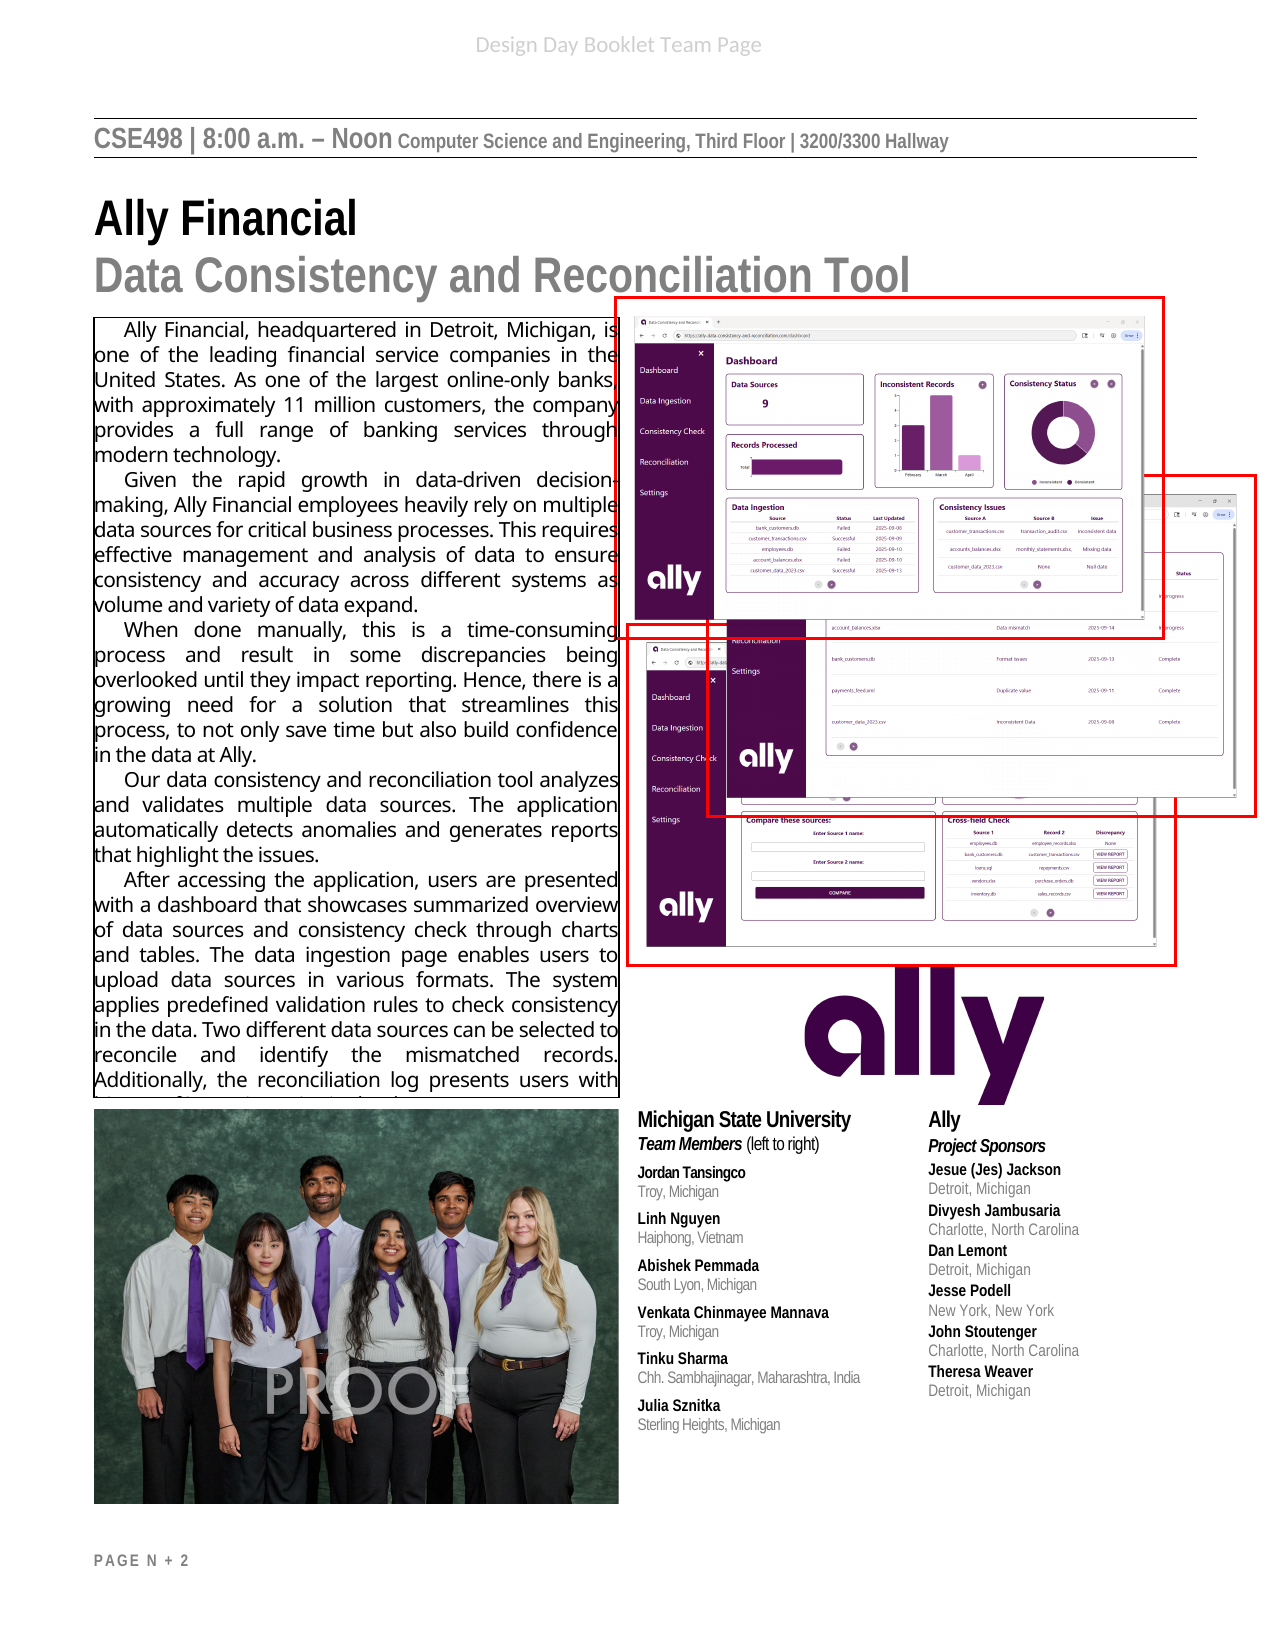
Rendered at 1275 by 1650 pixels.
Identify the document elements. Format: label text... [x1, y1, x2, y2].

picture [646, 642, 1157, 947]
picture [634, 316, 1162, 637]
picture [94, 1109, 619, 1504]
text Design Day Booklet Team Page [37, 30, 1200, 58]
picture [804, 967, 1045, 1105]
picture [709, 494, 1237, 815]
